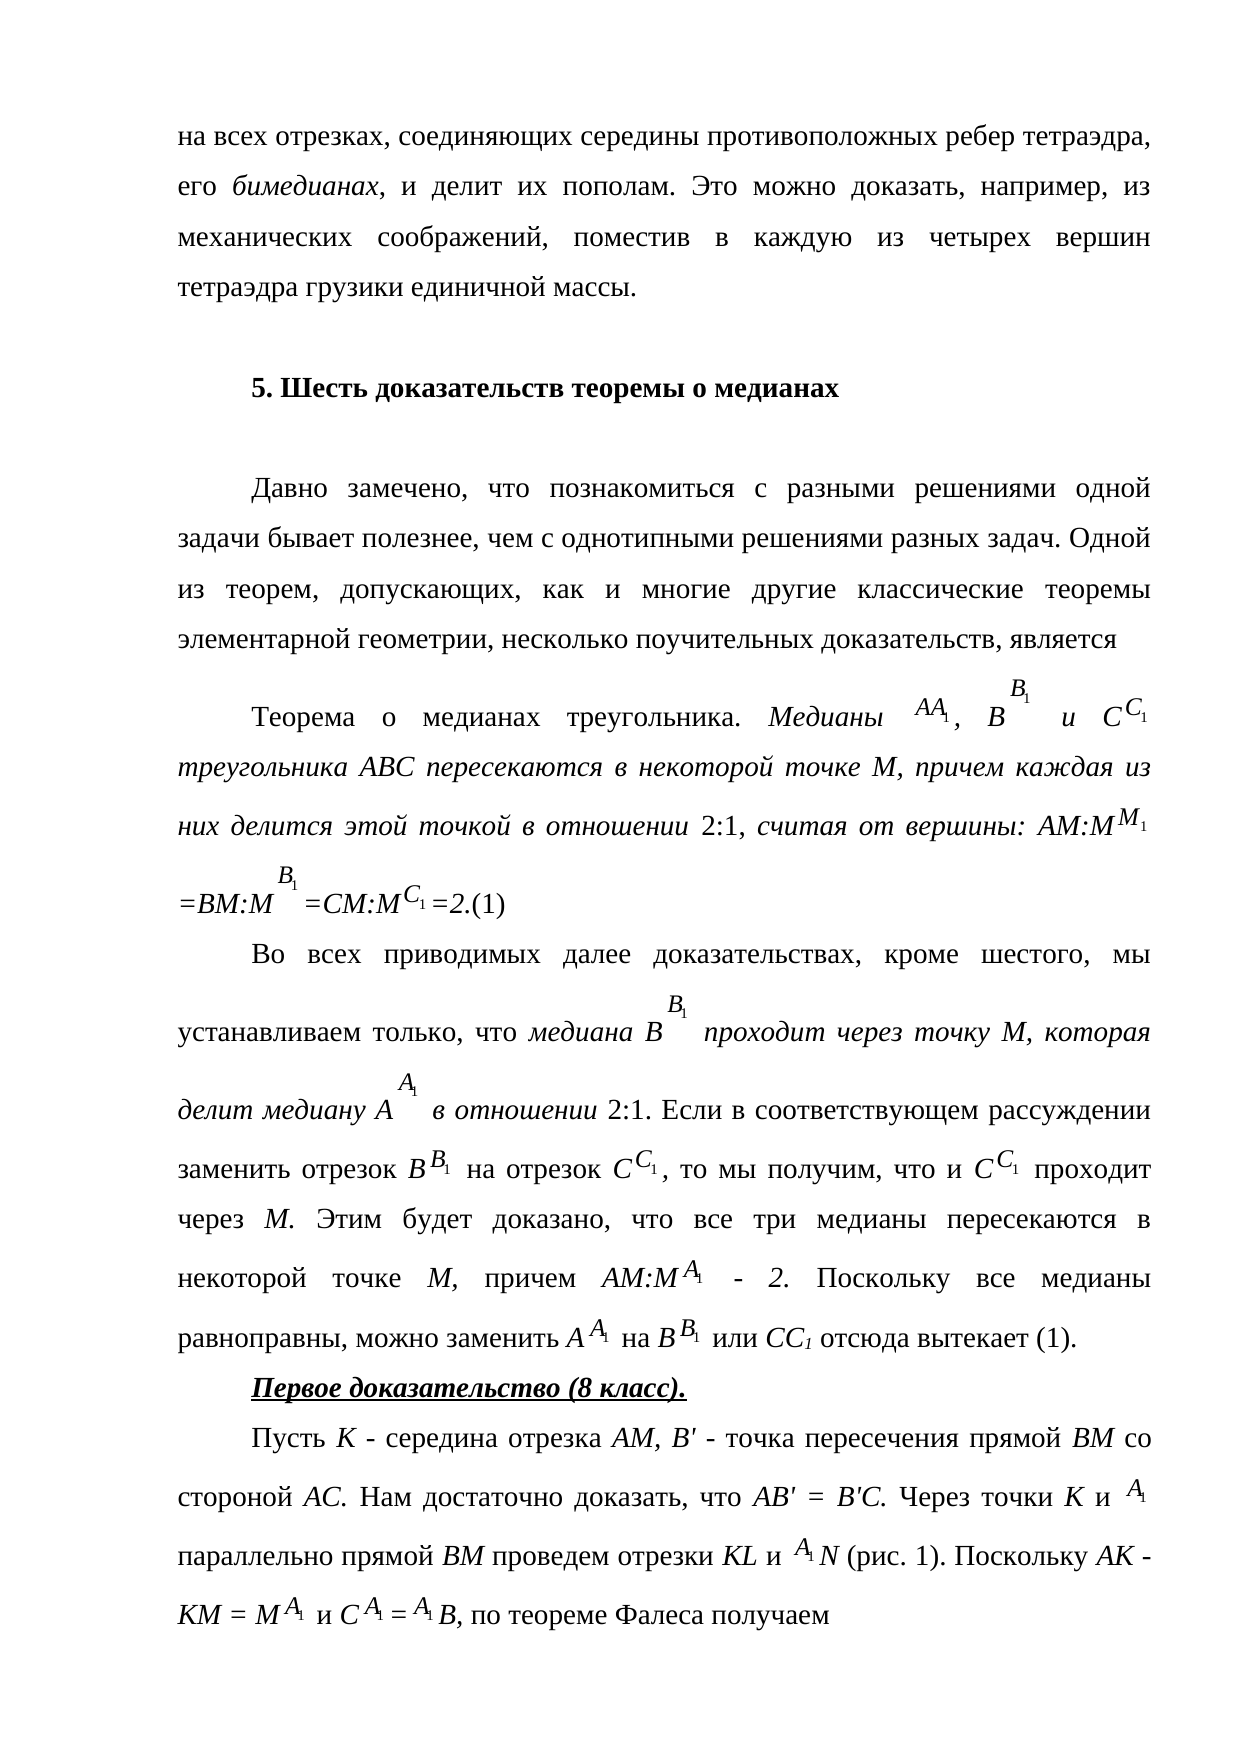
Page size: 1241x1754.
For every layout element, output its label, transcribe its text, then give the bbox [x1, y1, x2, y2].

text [177, 118, 1152, 303]
text 5. Шесть доказательств теоремы о медианах [177, 370, 1152, 403]
text Первое доказательство (8 класс). [177, 1370, 1152, 1403]
text Давно замечено, что познакомиться с разными решениями одной задачи бывает полезнее, чем с однотипными решениями разных задач. Одной из теорем, допускающих, как и многие другие классические теоремы элементарной геометрии, несколько поучительных доказательств, является [177, 470, 1152, 655]
text Пусть К - середина отрезка AM, В' - точка пересечения прямой ВМ со стороной АС. Нам достаточно доказать, что АВ' = В'С. Через точки К и параллельно прямой ВМ проведем отрезки KL и N (рис. 1). Поскольку АК - КМ = М и С=В, по теореме Фалеса получаем [177, 1420, 1152, 1631]
text Во всех приводимых далее доказательствах, кроме шестого, мы устанавливаем только, что медиана В проходит через точку М, которая делит медиану А в отношении 2:1. Если в соответствующем рассуждении заменить отрезок В на отрезок С, то мы получим, что и С проходит через М. Этим будет доказано, что все три медианы пересекаются в некоторой точке М, причем АМ:М - 2. Поскольку все медианы равноправны, можно заменить А на В или СС1 отсюда вытекает (1). [177, 937, 1152, 1353]
text Теорема о медианах треугольника. Медианы , В и С треугольника ABC пересекаются в некоторой точке М, причем каждая из них делится этой точкой в отношении 2:1, считая от вершины: AM:M=BM:M=CM:M=2.(1) [177, 672, 1152, 920]
